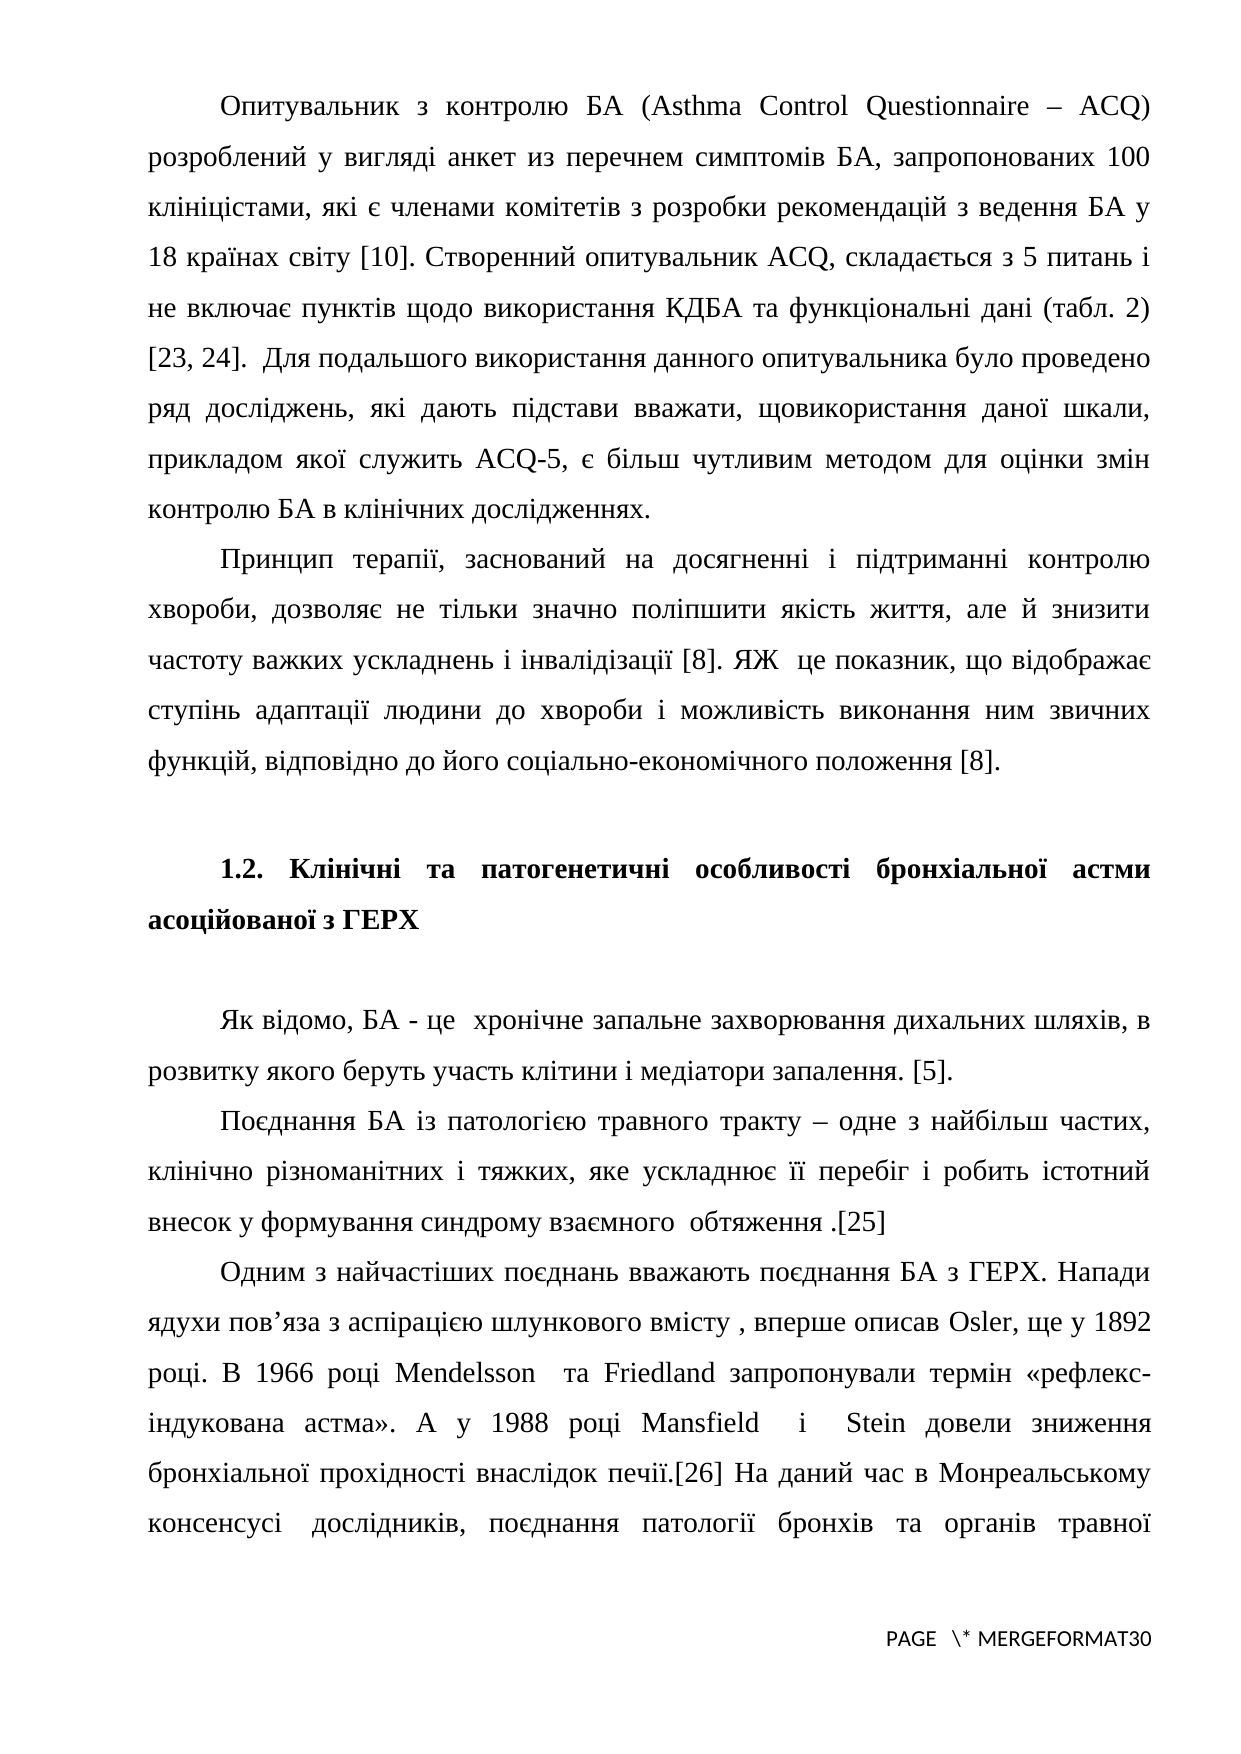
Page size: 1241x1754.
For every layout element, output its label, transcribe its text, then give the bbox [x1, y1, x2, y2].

text Поєднання БА із патологією травного тракту – одне з найбільш частих, клінічно різноманітних і тяжких, яке ускладнює її перебіг і робить істотний внесок у формування синдрому взаємного обтяження .[25] [148, 1103, 1152, 1237]
text Опитувальник з контролю БА (Asthma Control Questionnaire – ACQ) розроблений у вигляді анкет из перечнем симптомів БА, запропонованих 100 клініцістами, які є членами комітетів з розробки рекомендацій з ведення БА у 18 країнах світу [10]. Створенний опитувальник ACQ, складається з 5 питань і не включає пунктів щодо використання КДБА та функціональні дані (табл. 2) [23, 24]. Для подальшого використання данного опитувальника було проведено ряд досліджень, які дають підстави вважати, щовикористання даної шкали, прикладом якої служить ACQ-5, є більш чутливим методом для оцінки змін контролю БА в клінічних дослідженнях. [148, 88, 1152, 524]
text 1.2. Клінічні та патогенетичні особливості бронхіальної астми асоційованої з ГЕРХ [148, 852, 1152, 935]
text Принцип терапії, заснований на досягненні і підтриманні контролю хвороби, дозволяє не тільки значно поліпшити якість життя, але й знизити частоту важких ускладнень і інвалідізації [8]. ЯЖ це показник, що відображає ступінь адаптації людини до хвороби і можливість виконання ним звичних функцій, відповідно до його соціально-економічного положення [8]. [148, 541, 1152, 776]
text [148, 1254, 1152, 1539]
text Як відомо, БА - це хронічне запальне захворювання дихальних шляхів, в розвитку якого беруть участь клітини і медіатори запалення. [5]. [148, 1002, 1152, 1086]
